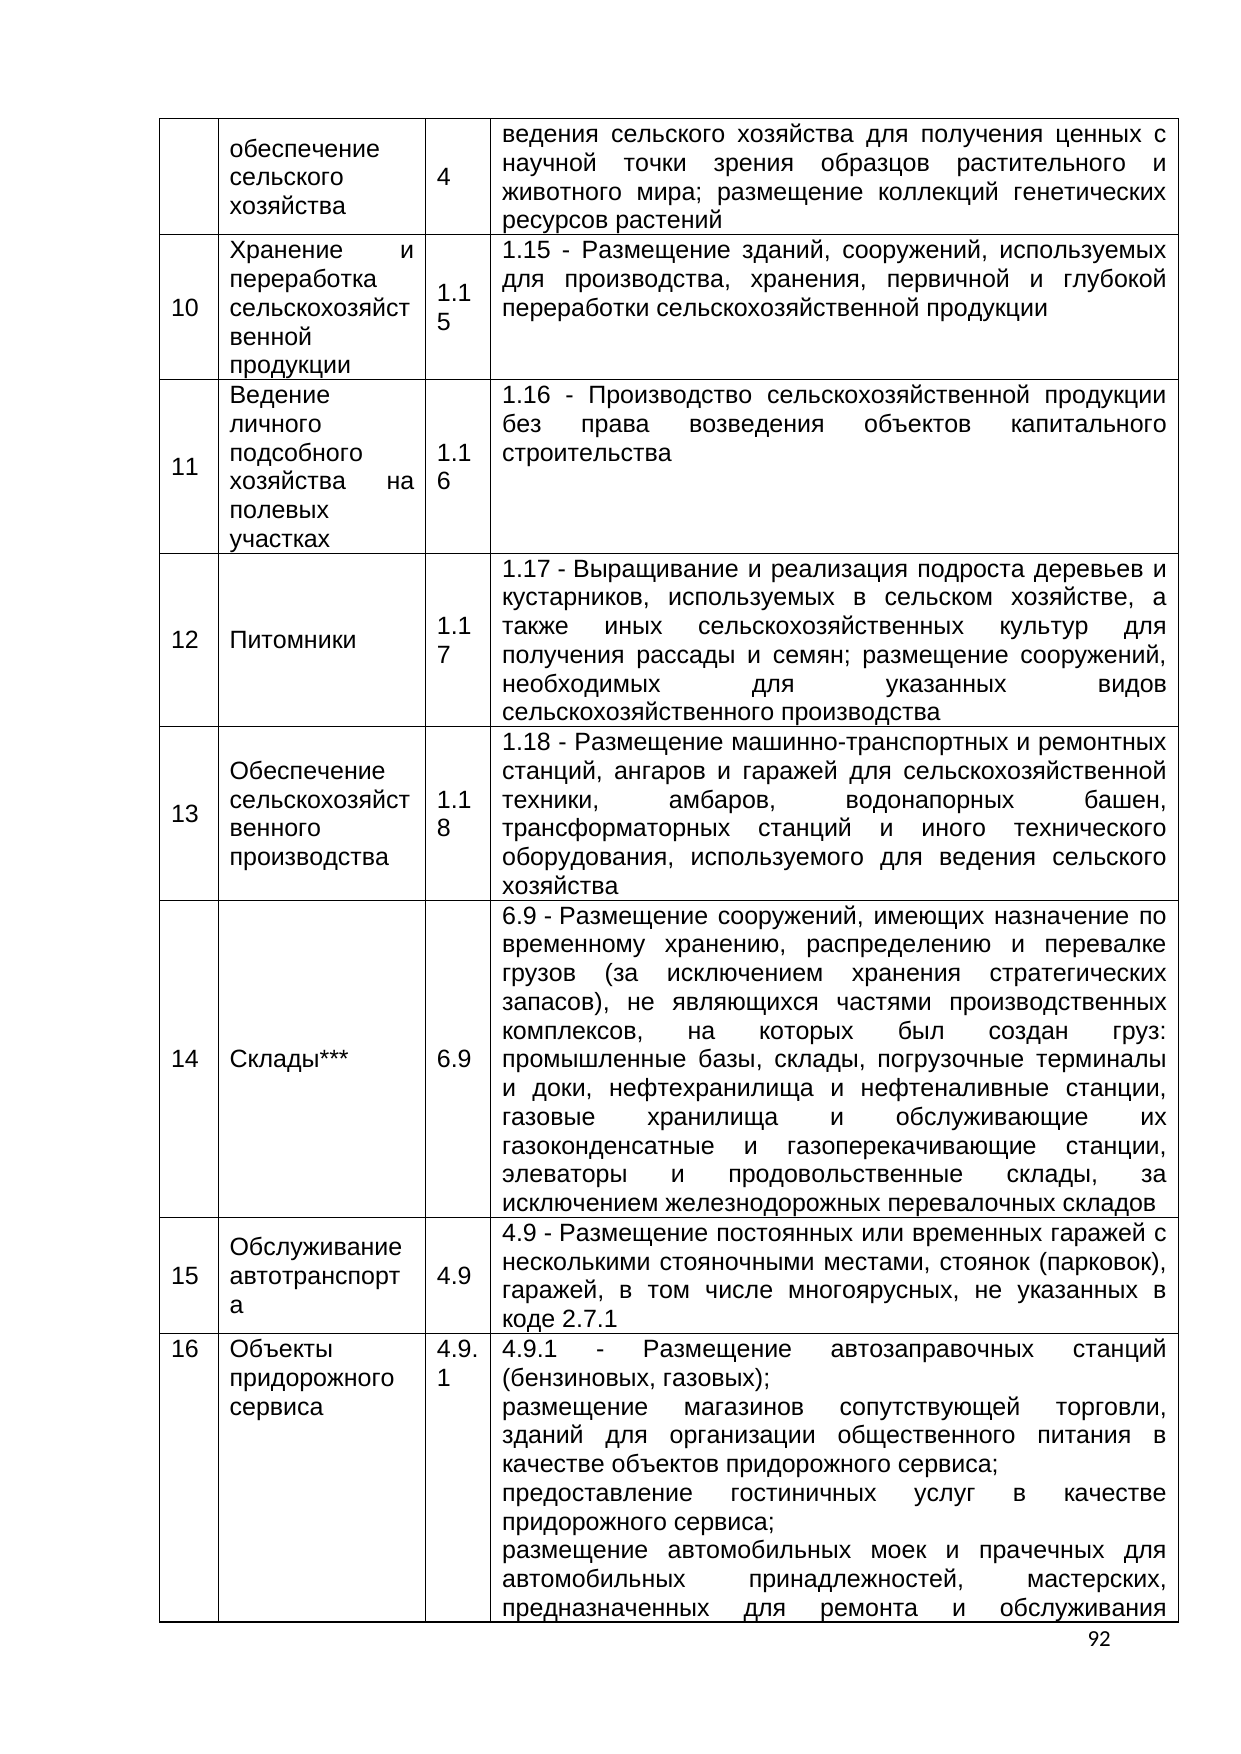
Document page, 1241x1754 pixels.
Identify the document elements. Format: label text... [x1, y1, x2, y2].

table_cell 4.9 [426, 1218, 490, 1333]
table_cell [219, 1334, 425, 1621]
table_cell 11 [160, 380, 218, 552]
table_cell 16 [160, 1334, 218, 1621]
table_cell Хранение и переработка сельскохозяйственной продукции [219, 235, 425, 379]
table_cell 6.9 [426, 901, 490, 1217]
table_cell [491, 1334, 1178, 1621]
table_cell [491, 119, 1178, 234]
table_cell 1.16 [426, 380, 490, 552]
table_cell Ведение личного подсобного хозяйства на полевых участках [219, 380, 425, 552]
table_cell 1.16 - Производство сельскохозяйственной продукции без права возведения объектов капитального строительства [491, 380, 1178, 552]
table_cell 12 [160, 554, 218, 726]
table_cell 14 [160, 901, 218, 1217]
table_cell 13 [160, 727, 218, 899]
table_cell Обслуживание автотранспорта [219, 1218, 425, 1333]
table_cell Обеспечение сельскохозяйственного производства [219, 727, 425, 899]
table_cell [219, 119, 425, 234]
table_cell Питомники [219, 554, 425, 726]
table_cell 1.17 - Выращивание и реализация подроста деревьев и кустарников, используемых в сельском хозяйстве, а также иных сельскохозяйственных культур для получения рассады и семян; размещение сооружений, необходимых для указанных видов сельскохозяйственного производства [491, 554, 1178, 726]
table_cell 4.9.1 [426, 1334, 490, 1621]
table_cell 1.15 - Размещение зданий, сооружений, используемых для производства, хранения, первичной и глубокой переработки сельскохозяйственной продукции [491, 235, 1178, 379]
table_cell 4.9 - Размещение постоянных или временных гаражей с несколькими стояночными местами, стоянок (парковок), гаражей, в том числе многоярусных, не указанных в коде 2.7.1 [491, 1218, 1178, 1333]
table_cell 1.17 [426, 554, 490, 726]
table_cell 15 [160, 1218, 218, 1333]
table_cell 1.18 - Размещение машинно-транспортных и ремонтных станций, ангаров и гаражей для сельскохозяйственной техники, амбаров, водонапорных башен, трансформаторных станций и иного технического оборудования, используемого для ведения сельского хозяйства [491, 727, 1178, 899]
table_cell 10 [160, 235, 218, 379]
table_cell 9 [160, 119, 218, 234]
table_cell 1.14 [426, 119, 490, 234]
table_cell Склады*** [219, 901, 425, 1217]
table_cell 6.9 - Размещение сооружений, имеющих назначение по временному хранению, распределению и перевалке грузов (за исключением хранения стратегических запасов), не являющихся частями производственных комплексов, на которых был создан груз: промышленные базы, склады, погрузочные терминалы и доки, нефтехранилища и нефтеналивные станции, газовые хранилища и обслуживающие их газоконденсатные и газоперекачивающие станции, элеваторы и продовольственные склады, за исключением железнодорожных перевалочных складов [491, 901, 1178, 1217]
table_cell 1.18 [426, 727, 490, 899]
table_cell 1.15 [426, 235, 490, 379]
